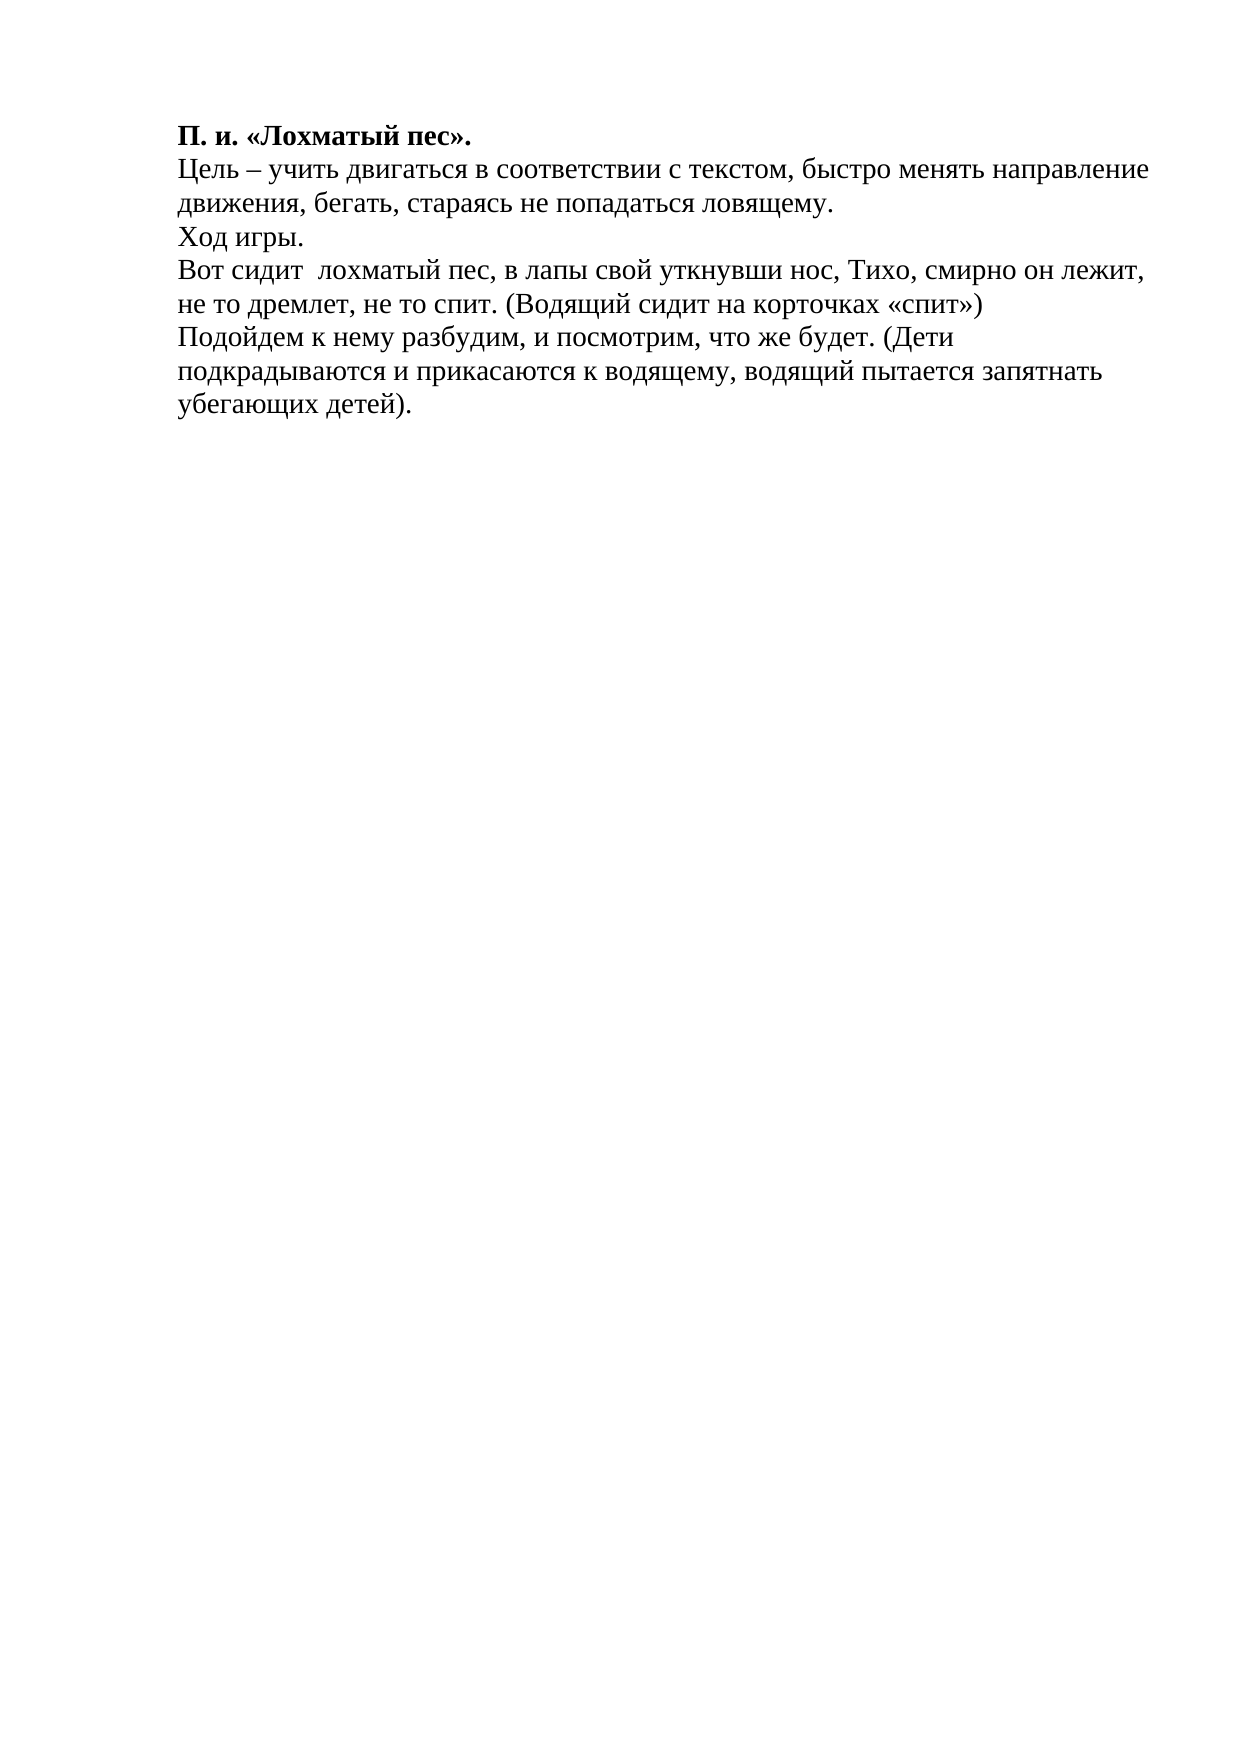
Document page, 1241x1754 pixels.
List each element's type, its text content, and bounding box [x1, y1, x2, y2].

text Подойдем к нему разбудим, и посмотрим, что же будет. (Дети подкрадываются и прикасаются к водящему, водящий пытается запятнать убегающих детей). [177, 319, 1152, 420]
text Вот сидит лохматый пес, в лапы свой уткнувши нос, Тихо, смирно он лежит, не то дремлет, не то спит. (Водящий сидит на корточках «спит») [177, 252, 1152, 319]
text П. и. «Лохматый пес». [177, 118, 1152, 152]
text Ход игры. [177, 219, 1152, 252]
text Цель – учить двигаться в соответствии с текстом, быстро менять направление движения, бегать, стараясь не попадаться ловящему. [177, 152, 1152, 219]
